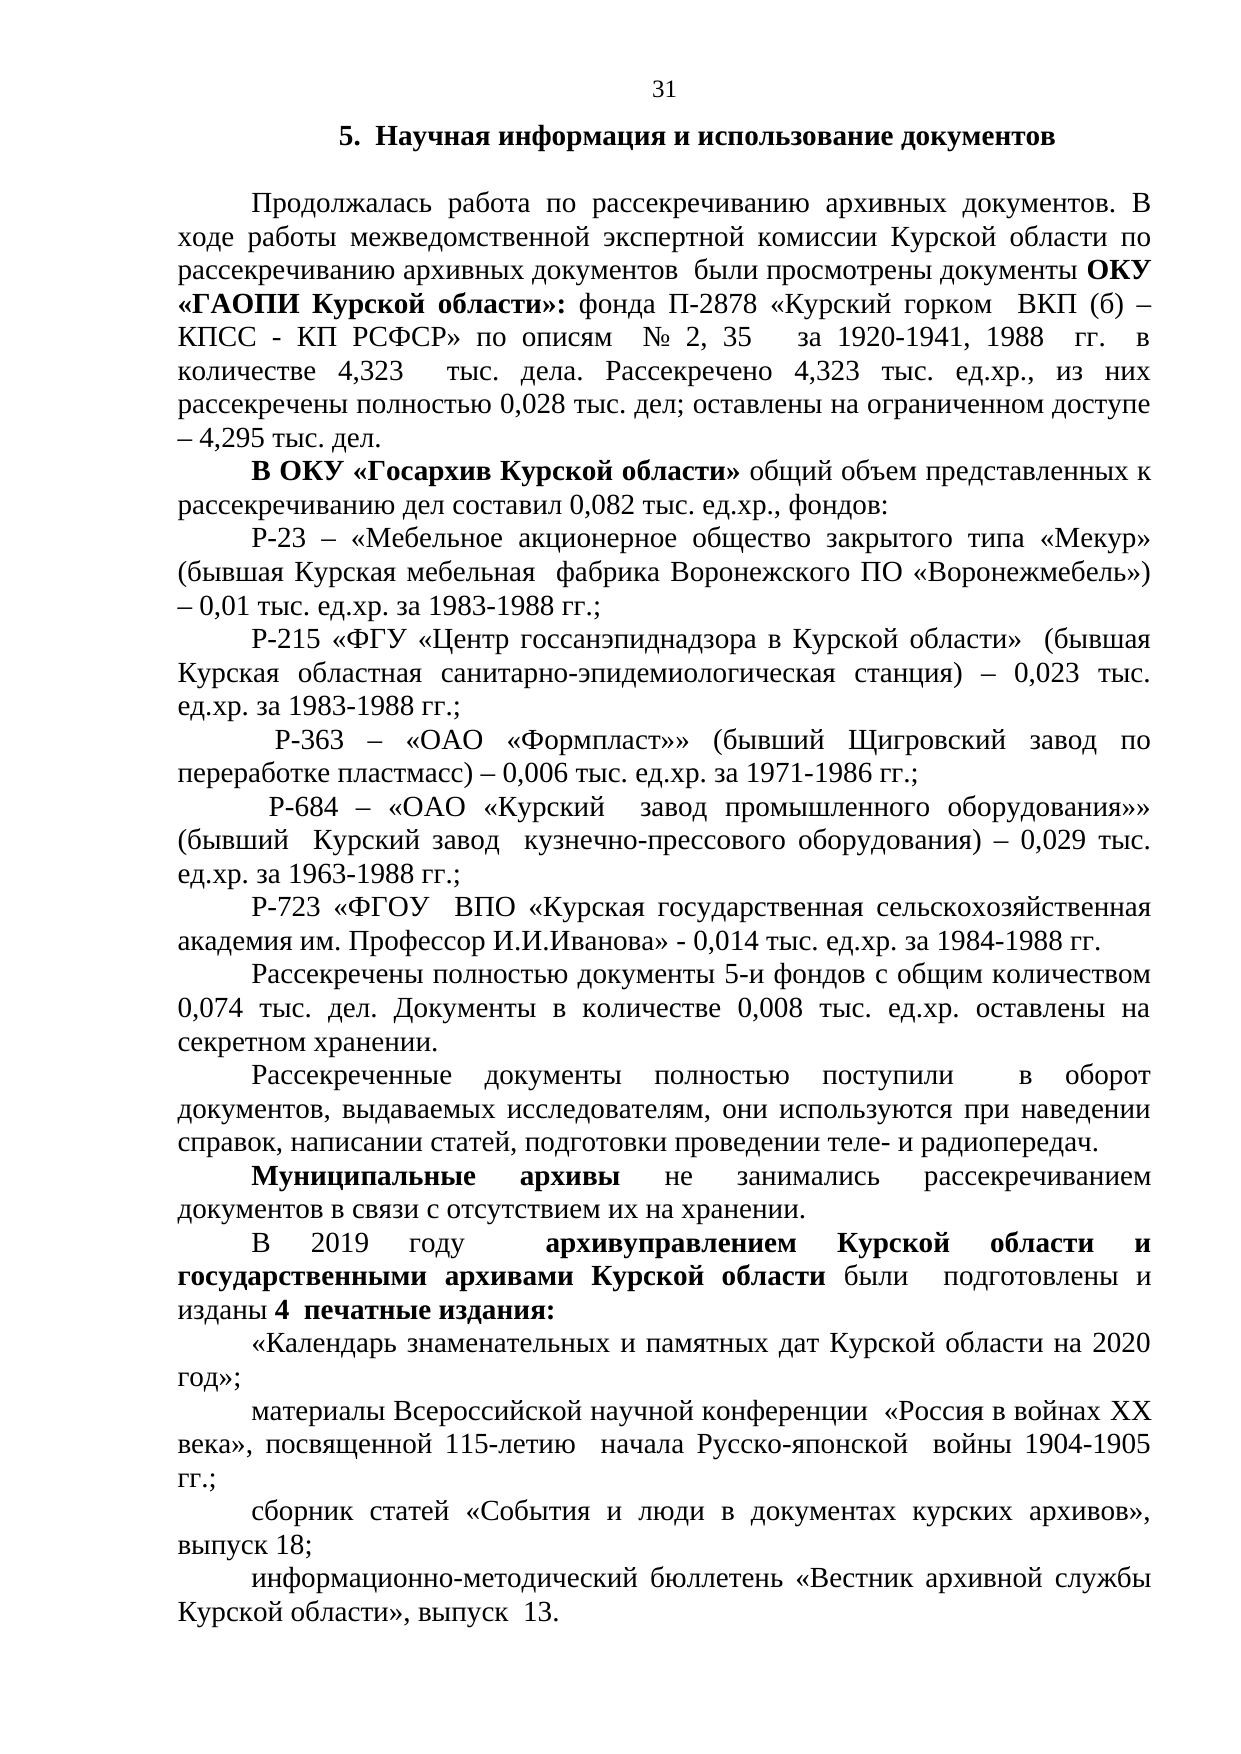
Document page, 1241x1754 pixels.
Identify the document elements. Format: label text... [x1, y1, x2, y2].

text Р-215 «ФГУ «Центр госсанэпиднадзора в Курской области» (бывшая Курская областная санитарно-эпидемиологическая станция) – 0,023 тыс. ед.хр. за 1983-1988 гг.; [177, 621, 1152, 722]
text В ОКУ «Госархив Курской области» общий объем представленных к рассекречиванию дел составил 0,082 тыс. ед.хр., фондов: [177, 453, 1152, 521]
text Р-363 – «ОАО «Формпласт»» (бывший Щигровский завод по переработке пластмасс) – 0,006 тыс. ед.хр. за 1971-1986 гг.; [177, 722, 1152, 789]
text Рассекречены полностью документы 5-и фондов с общим количеством 0,074 тыс. дел. Документы в количестве 0,008 тыс. ед.хр. оставлены на секретном хранении. [177, 957, 1152, 1057]
text сборник статей «События и люди в документах курских архивов», выпуск 18; [177, 1493, 1152, 1560]
text В 2019 году архивуправлением Курской области и государственными архивами Курской области были подготовлены и изданы 4 печатные издания: [177, 1225, 1152, 1326]
text Муниципальные архивы не занимались рассекречиванием документов в связи с отсутствием их на хранении. [177, 1158, 1152, 1225]
text Р-23 – «Мебельное акционерное общество закрытого типа «Мекур» (бывшая Курская мебельная фабрика Воронежского ПО «Воронежмебель») – 0,01 тыс. ед.хр. за 1983-1988 гг.; [177, 521, 1152, 621]
text Р-684 – «ОАО «Курский завод промышленного оборудования»» (бывший Курский завод кузнечно-прессового оборудования) – 0,029 тыс. ед.хр. за 1963-1988 гг.; [177, 789, 1152, 889]
text Р-723 «ФГОУ ВПО «Курская государственная сельскохозяйственная академия им. Профессор И.И.Иванова» - 0,014 тыс. ед.хр. за 1984-1988 гг. [177, 889, 1152, 957]
text информационно-методический бюллетень «Вестник архивной службы Курской области», выпуск 13. [177, 1560, 1152, 1627]
text Продолжалась работа по рассекречиванию архивных документов. В ходе работы межведомственной экспертной комиссии Курской области по рассекречиванию архивных документов были просмотрены документы ОКУ «ГАОПИ Курской области»: фонда П-2878 «Курский горком ВКП (б) – КПСС - КП РСФСР» по описям № 2, 35 за 1920-1941, 1988 гг. в количестве 4,323 тыс. дела. Рассекречено 4,323 тыс. ед.хр., из них рассекречены полностью 0,028 тыс. дел; оставлены на ограниченном доступе – 4,295 тыс. дел. [177, 185, 1152, 453]
text 5. Научная информация и использование документов [302, 118, 1152, 152]
text материалы Всероссийской научной конференции «Россия в войнах XX века», посвященной 115-летию начала Русско-японской войны 1904-1905 гг.; [177, 1393, 1152, 1493]
text Рассекреченные документы полностью поступили в оборот документов, выдаваемых исследователям, они используются при наведении справок, написании статей, подготовки проведении теле- и радиопередач. [177, 1057, 1152, 1158]
text «Календарь знаменательных и памятных дат Курской области на 2020 год»; [177, 1326, 1152, 1393]
